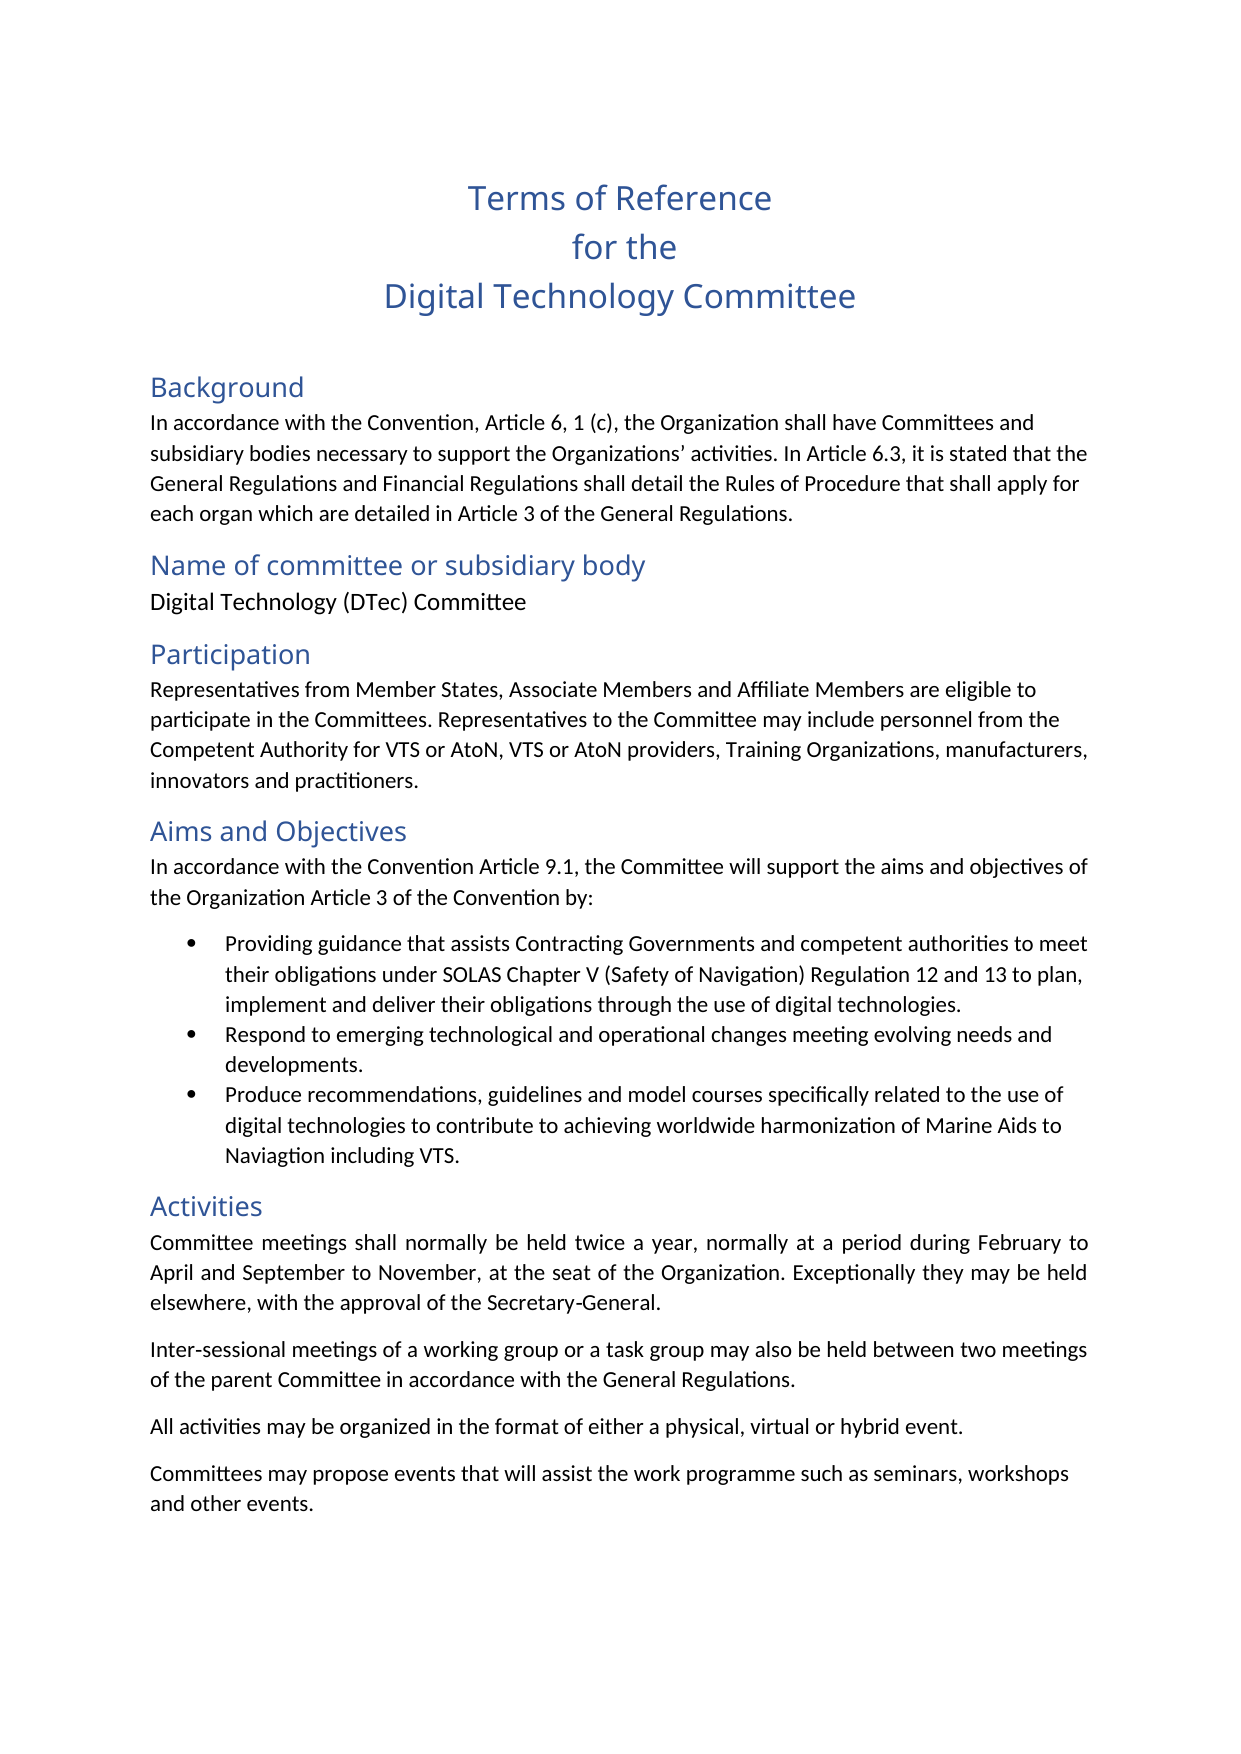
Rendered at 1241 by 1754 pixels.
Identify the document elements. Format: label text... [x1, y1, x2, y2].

text In accordance with the Convention Article 9.1, the Committee will support the aims and objectives of the Organization Article 3 of the Convention by: [150, 852, 1090, 911]
text All activities may be organized in the format of either a physical, virtual or hybrid event. [150, 1412, 1090, 1440]
text Digital Technology (DTec) Committee [150, 586, 1090, 616]
subtitle Aims and Objectives [150, 813, 1090, 849]
list Respond to emerging technological and operational changes meeting evolving needs and developments. [187, 1020, 1090, 1078]
text Committee meetings shall normally be held twice a year, normally at a period during February to April and September to November, at the seat of the Organization. Exceptionally they may be held elsewhere, with the approval of the Secretary‐General. [150, 1228, 1090, 1316]
text Committees may propose events that will assist the work programme such as seminars, workshops and other events. [150, 1459, 1090, 1517]
text In accordance with the Convention, Article 6, 1 (c), the Organization shall have Committees and subsidiary bodies necessary to support the Organizations’ activities. In Article 6.3, it is stated that the General Regulations and Financial Regulations shall detail the Rules of Procedure that shall apply for each organ which are detailed in Article 3 of the General Regulations. [150, 408, 1090, 527]
text Inter‐sessional meetings of a working group or a task group may also be held between two meetings of the parent Committee in accordance with the General Regulations. [150, 1335, 1090, 1393]
subtitle Terms of Reference for the Digital Technology Committee [150, 175, 1090, 318]
text Representatives from Member States, Associate Members and Affiliate Members are eligible to participate in the Committees. Representatives to the Committee may include personnel from the Competent Authority for VTS or AtoN, VTS or AtoN providers, Training Organizations, manufacturers, innovators and practitioners. [150, 675, 1090, 794]
list Produce recommendations, guidelines and model courses specifically related to the use of digital technologies to contribute to achieving worldwide harmonization of Marine Aids to Naviagtion including VTS. [187, 1081, 1090, 1169]
subtitle Name of committee or subsidiary body [150, 546, 1090, 583]
subtitle Background [150, 369, 1090, 406]
subtitle Participation [150, 635, 1090, 672]
list Providing guidance that assists Contracting Governments and competent authorities to meet their obligations under SOLAS Chapter V (Safety of Navigation) Regulation 12 and 13 to plan, implement and deliver their obligations through the use of digital technologies. [187, 929, 1090, 1018]
subtitle Activities [150, 1188, 1090, 1225]
